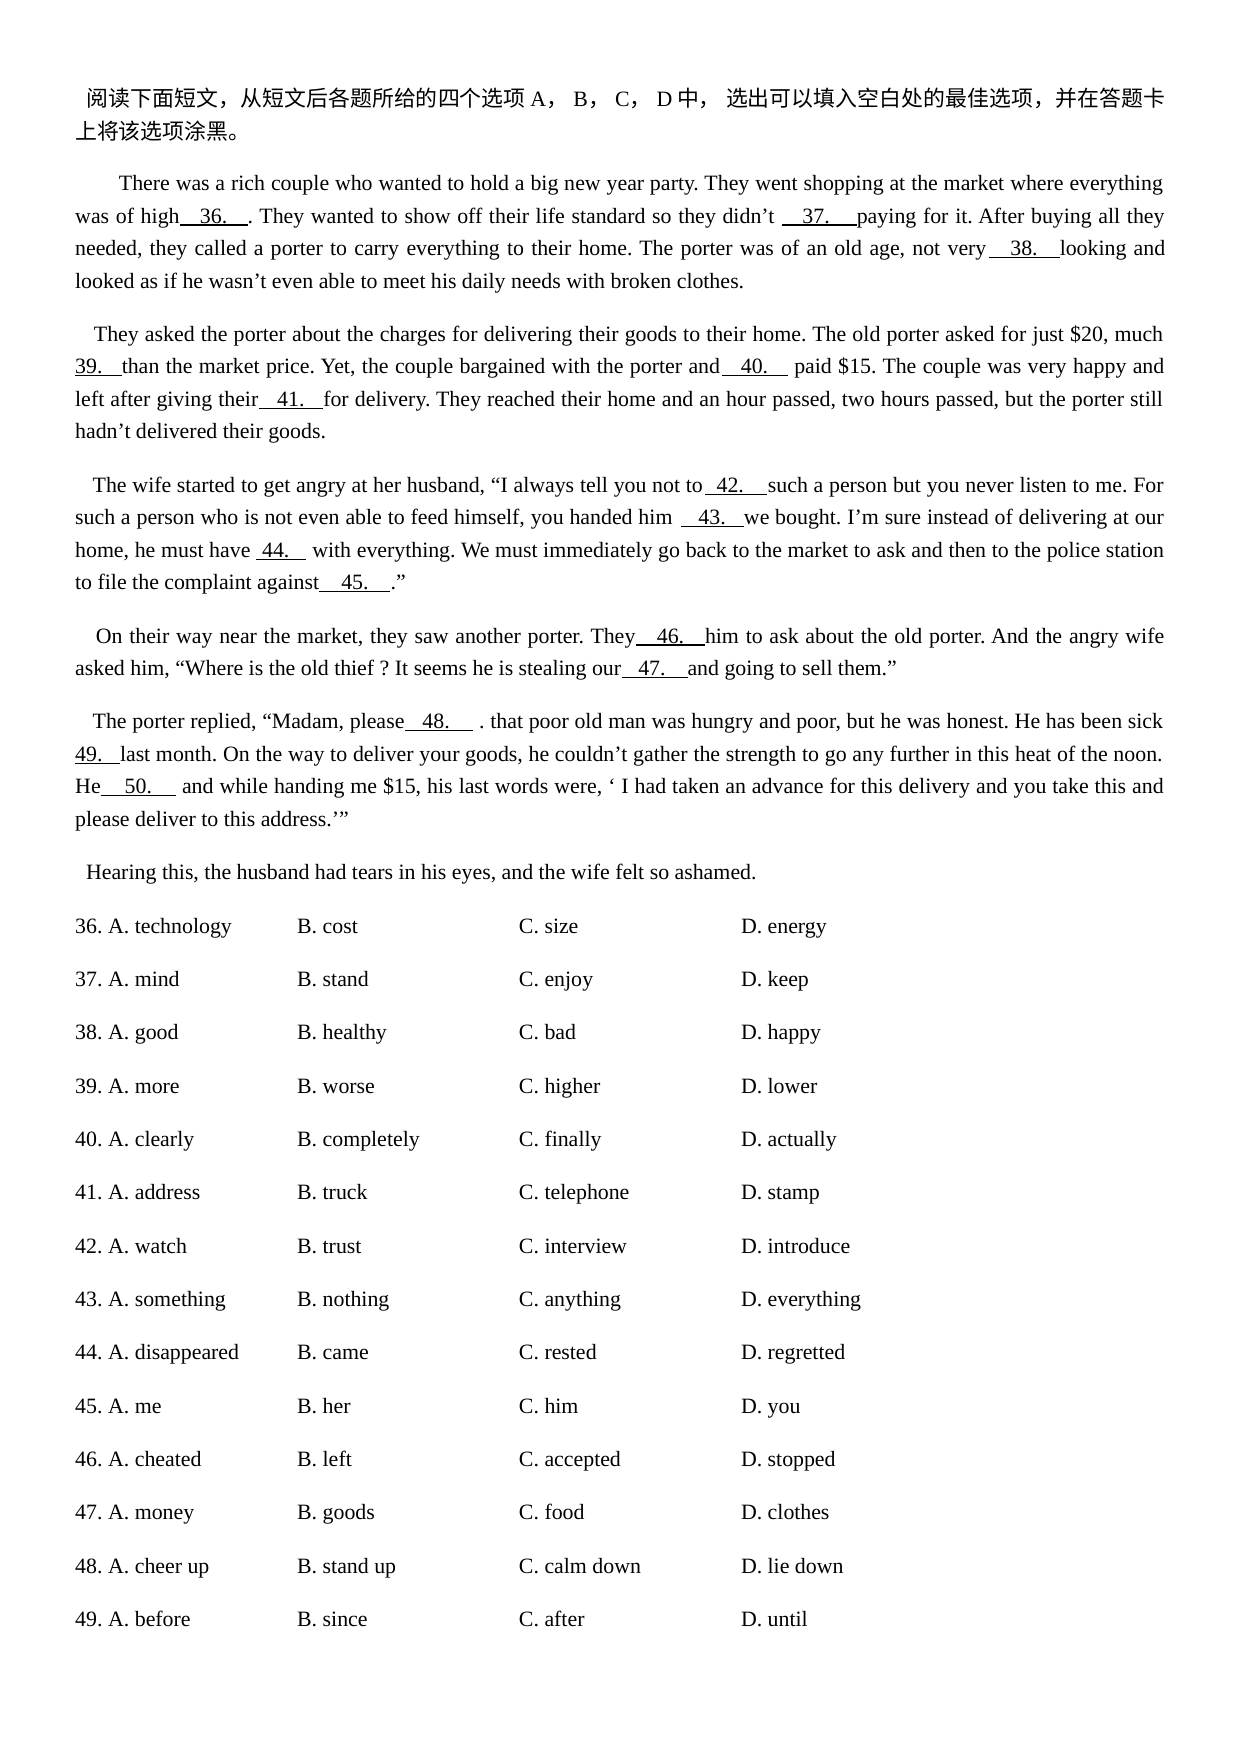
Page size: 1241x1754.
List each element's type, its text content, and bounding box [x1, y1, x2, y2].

table_cell interview [508, 1229, 729, 1282]
table_cell actually [730, 1123, 951, 1176]
table_cell A. something [64, 1283, 286, 1336]
table_cell A. watch [64, 1229, 286, 1282]
table_cell A. before [64, 1603, 286, 1656]
table_cell A. mind [64, 963, 286, 1016]
table_cell A. cheer up [64, 1549, 286, 1602]
table_cell introduce [730, 1229, 951, 1282]
table_cell A. good [64, 1016, 286, 1069]
text Hearing this, the husband had tears in his eyes, and the wife felt so ashamed. [75, 856, 1165, 888]
table_cell keep [730, 963, 951, 1016]
table_cell after [508, 1603, 729, 1656]
table_cell since [286, 1603, 507, 1656]
table_cell A. more [64, 1069, 286, 1122]
table_cell regretted [730, 1336, 951, 1389]
text There was a rich couple who wanted to hold a big new year party. They went shopping at the market where everything was of high 36. . They wanted to show off their life standard so they didn’t 37. paying for it. After buying all they needed, they called a porter to carry everything to their home. The porter was of an old age, not very 38. looking and looked as if he wasn’t even able to meet his daily needs with broken clothes. [75, 167, 1165, 297]
text On their way near the market, they saw another porter. They 46. him to ask about the old porter. And the angry wife asked him, “Where is the old thief ? It seems he is stealing our 47. and going to sell them.” [75, 619, 1165, 684]
text The wife started to get angry at her husband, “I always tell you not to 42. such a person but you never listen to me. For such a person who is not even able to feed himself, you handed him 43. we bought. I’m sure instead of delivering at our home, he must have 44. with everything. We must immediately go back to the market to ask and then to the police station to file the complaint against 45. .” [75, 468, 1165, 598]
table_cell telephone [508, 1176, 729, 1229]
table_cell calm down [508, 1549, 729, 1602]
table_cell goods [286, 1496, 507, 1549]
table_header cost [286, 909, 507, 962]
table_cell rested [508, 1336, 729, 1389]
table_cell him [508, 1389, 729, 1442]
table_cell accepted [508, 1443, 729, 1496]
table_cell you [730, 1389, 951, 1442]
table_cell lower [730, 1069, 951, 1122]
table_cell stamp [730, 1176, 951, 1229]
table_cell finally [508, 1123, 729, 1176]
table_cell until [730, 1603, 951, 1656]
table_cell stand up [286, 1549, 507, 1602]
table_cell bad [508, 1016, 729, 1069]
table_cell left [286, 1443, 507, 1496]
table_cell happy [730, 1016, 951, 1069]
table_header A. technology [64, 909, 286, 962]
table_cell anything [508, 1283, 729, 1336]
table_cell worse [286, 1069, 507, 1122]
table_cell everything [730, 1283, 951, 1336]
table_header size [508, 909, 729, 962]
table_cell stopped [730, 1443, 951, 1496]
table_cell healthy [286, 1016, 507, 1069]
table_cell truck [286, 1176, 507, 1229]
table_cell food [508, 1496, 729, 1549]
table_cell A. money [64, 1496, 286, 1549]
text 阅读下面短文，从短文后各题所给的四个选项A， B， C， D中， 选出可以填入空白处的最佳选项，并在答题卡上将该选项涂黑。 [75, 81, 1165, 146]
table_cell trust [286, 1229, 507, 1282]
table_cell lie down [730, 1549, 951, 1602]
table_cell A. me [64, 1389, 286, 1442]
text The porter replied, “Madam, please 48. . that poor old man was hungry and poor, but he was honest. He has been sick 49. last month. On the way to deliver your goods, he couldn’t gather the strength to go any further in this heat of the noon. He 50. and while handing me $15, his last words were, ‘ I had taken an advance for this delivery and you take this and please deliver to this address.’” [75, 705, 1165, 835]
table_cell nothing [286, 1283, 507, 1336]
table_cell her [286, 1389, 507, 1442]
table_cell higher [508, 1069, 729, 1122]
table_cell A. cheated [64, 1443, 286, 1496]
table_cell A. disappeared [64, 1336, 286, 1389]
table_cell A. address [64, 1176, 286, 1229]
table_cell came [286, 1336, 507, 1389]
table_cell completely [286, 1123, 507, 1176]
table_cell clothes [730, 1496, 951, 1549]
table_cell A. clearly [64, 1123, 286, 1176]
table_header energy [730, 909, 951, 962]
table_cell enjoy [508, 963, 729, 1016]
text They asked the porter about the charges for delivering their goods to their home. The old porter asked for just $20, much 39. than the market price. Yet, the couple bargained with the porter and 40. paid $15. The couple was very happy and left after giving their 41. for delivery. They reached their home and an hour passed, two hours passed, but the porter still hadn’t delivered their goods. [75, 317, 1165, 447]
table_cell stand [286, 963, 507, 1016]
